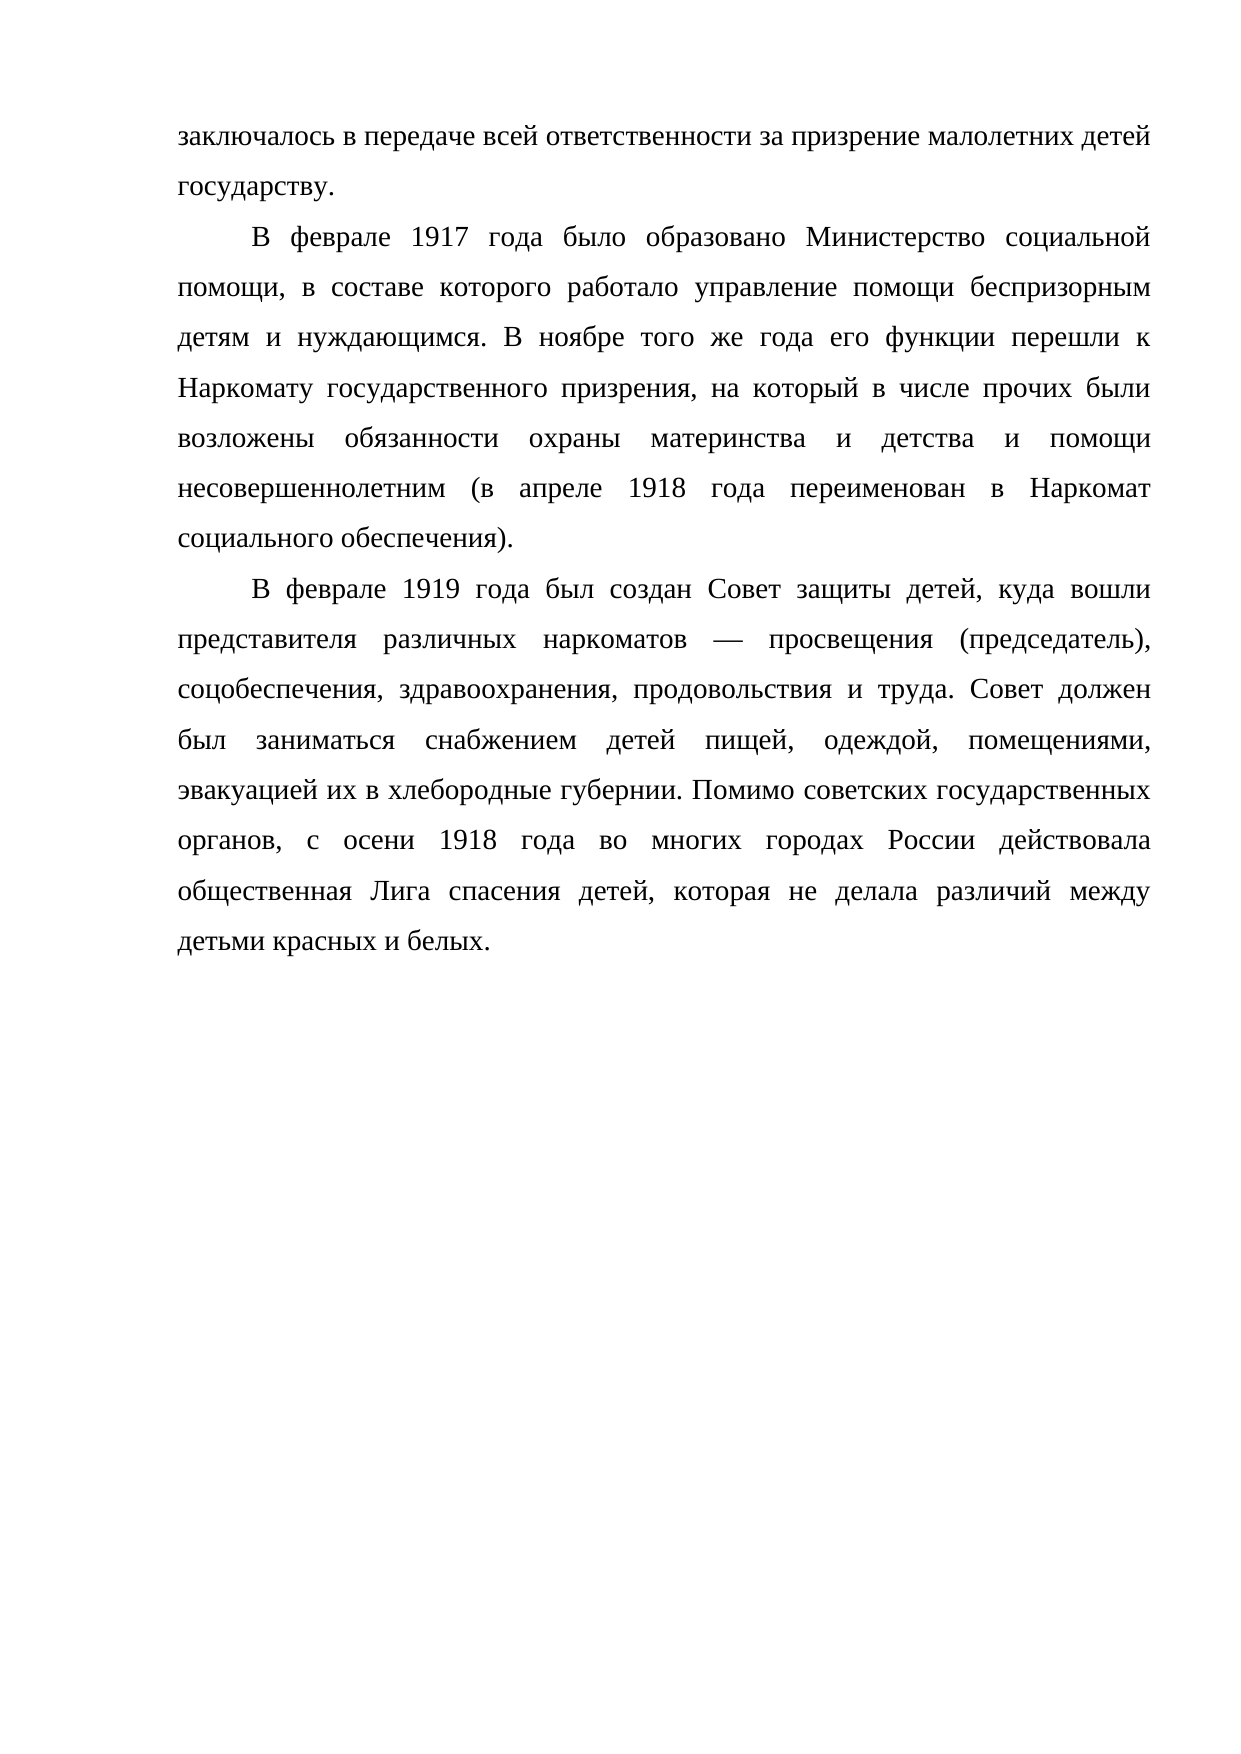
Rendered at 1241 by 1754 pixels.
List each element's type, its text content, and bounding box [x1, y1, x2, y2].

text В феврале 1919 года был создан Совет защиты детей, куда вошли представителя различных наркоматов — просвещения (председатель), соцобеспечения, здравоохранения, продовольствия и труда. Совет должен был заниматься снабжением детей пищей, одеждой, помещениями, эвакуацией их в хлебородные губернии. Помимо советских государственных органов, с осени 1918 года во многих городах России действовала общественная Лига спасения детей, которая не делала различий между детьми красных и белых. [177, 571, 1152, 957]
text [177, 118, 1152, 202]
text В феврале 1917 года было образовано Министерство социальной помощи, в составе которого работало управление помощи беспризорным детям и нуждающимся. В ноябре того же года его функции перешли к Наркомату государственного призрения, на который в числе прочих были возложены обязанности охраны материнства и детства и помощи несовершеннолетним (в апреле 1918 года переименован в Наркомат социального обеспечения). [177, 219, 1152, 554]
